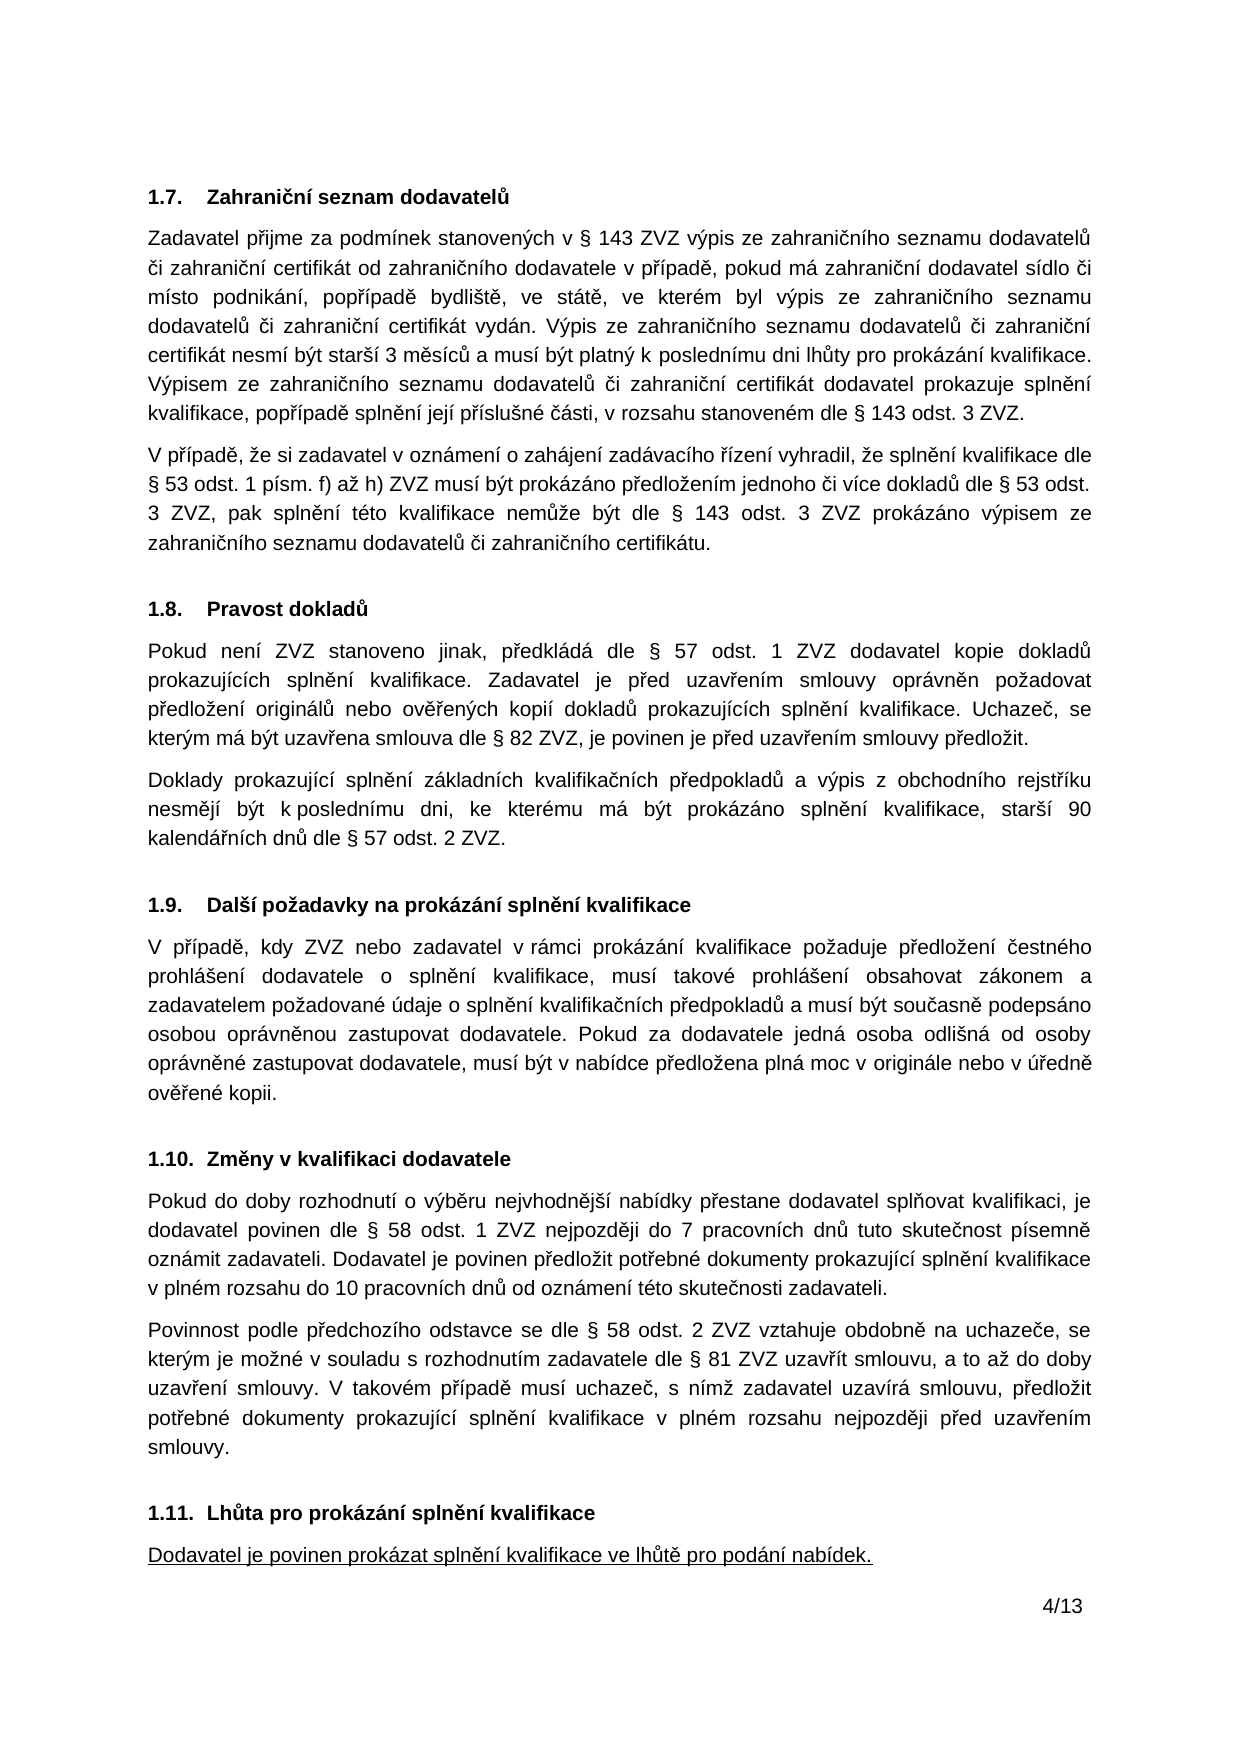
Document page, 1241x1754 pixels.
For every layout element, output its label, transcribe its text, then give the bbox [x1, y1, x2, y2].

text V případě, kdy ZVZ nebo zadavatel v rámci prokázání kvalifikace požaduje předložení čestného prohlášení dodavatele o splnění kvalifikace, musí takové prohlášení obsahovat zákonem a zadavatelem požadované údaje o splnění kvalifikačních předpokladů a musí být současně podepsáno osobou oprávněnou zastupovat dodavatele. Pokud za dodavatele jedná osoba odlišná od osoby oprávněné zastupovat dodavatele, musí být v nabídce předložena plná moc v originále nebo v úředně ověřené kopii. [148, 929, 1093, 1104]
list Lhůta pro prokázání splnění kvalifikace [148, 1496, 1093, 1525]
text Pokud do doby rozhodnutí o výběru nejvhodnější nabídky přestane dodavatel splňovat kvalifikaci, je dodavatel povinen dle § 58 odst. 1 ZVZ nejpozději do 7 pracovních dnů tuto skutečnost písemně oznámit zadavateli. Dodavatel je povinen předložit potřebné dokumenty prokazující splnění kvalifikace v plném rozsahu do 10 pracovních dnů od oznámení této skutečnosti zadavateli. [148, 1183, 1093, 1300]
list Další požadavky na prokázání splnění kvalifikace [148, 888, 1093, 917]
text Povinnost podle předchozího odstavce se dle § 58 odst. 2 ZVZ vztahuje obdobně na uchazeče, se kterým je možné v souladu s rozhodnutím zadavatele dle § 81 ZVZ uzavřít smlouvu, a to až do doby uzavření smlouvy. V takovém případě musí uchazeč, s nímž zadavatel uzavírá smlouvu, předložit potřebné dokumenty prokazující splnění kvalifikace v plném rozsahu nejpozději před uzavřením smlouvy. [148, 1313, 1093, 1458]
text Doklady prokazující splnění základních kvalifikačních předpokladů a výpis z obchodního rejstříku nesmějí být k poslednímu dni, ke kterému má být prokázáno splnění kvalifikace, starší 90 kalendářních dnů dle § 57 odst. 2 ZVZ. [148, 763, 1093, 850]
text Zadavatel přijme za podmínek stanovených v § 143 ZVZ výpis ze zahraničního seznamu dodavatelů či zahraniční certifikát od zahraničního dodavatele v případě, pokud má zahraniční dodavatel sídlo či místo podnikání, popřípadě bydliště, ve státě, ve kterém byl výpis ze zahraničního seznamu dodavatelů či zahraniční certifikát vydán. Výpis ze zahraničního seznamu dodavatelů či zahraniční certifikát nesmí být starší 3 měsíců a musí být platný k poslednímu dni lhůty pro prokázání kvalifikace. Výpisem ze zahraničního seznamu dodavatelů či zahraniční certifikát dodavatel prokazuje splnění kvalifikace, popřípadě splnění její příslušné části, v rozsahu stanoveném dle § 143 odst. 3 ZVZ. [148, 221, 1093, 425]
list Pravost dokladů [148, 592, 1093, 621]
list Zahraniční seznam dodavatelů [148, 179, 1093, 208]
text Dodavatel je povinen prokázat splnění kvalifikace ve lhůtě pro podání nabídek. [148, 1538, 1093, 1567]
text Pokud není ZVZ stanoveno jinak, předkládá dle § 57 odst. 1 ZVZ dodavatel kopie dokladů prokazujících splnění kvalifikace. Zadavatel je před uzavřením smlouvy oprávněn požadovat předložení originálů nebo ověřených kopií dokladů prokazujících splnění kvalifikace. Uchazeč, se kterým má být uzavřena smlouva dle § 82 ZVZ, je povinen je před uzavřením smlouvy předložit. [148, 633, 1093, 750]
text V případě, že si zadavatel v oznámení o zahájení zadávacího řízení vyhradil, že splnění kvalifikace dle § 53 odst. 1 písm. f) až h) ZVZ musí být prokázáno předložením jednoho či více dokladů dle § 53 odst. 3 ZVZ, pak splnění této kvalifikace nemůže být dle § 143 odst. 3 ZVZ prokázáno výpisem ze zahraničního seznamu dodavatelů či zahraničního certifikátu. [148, 438, 1093, 554]
list Změny v kvalifikaci dodavatele [148, 1142, 1093, 1171]
